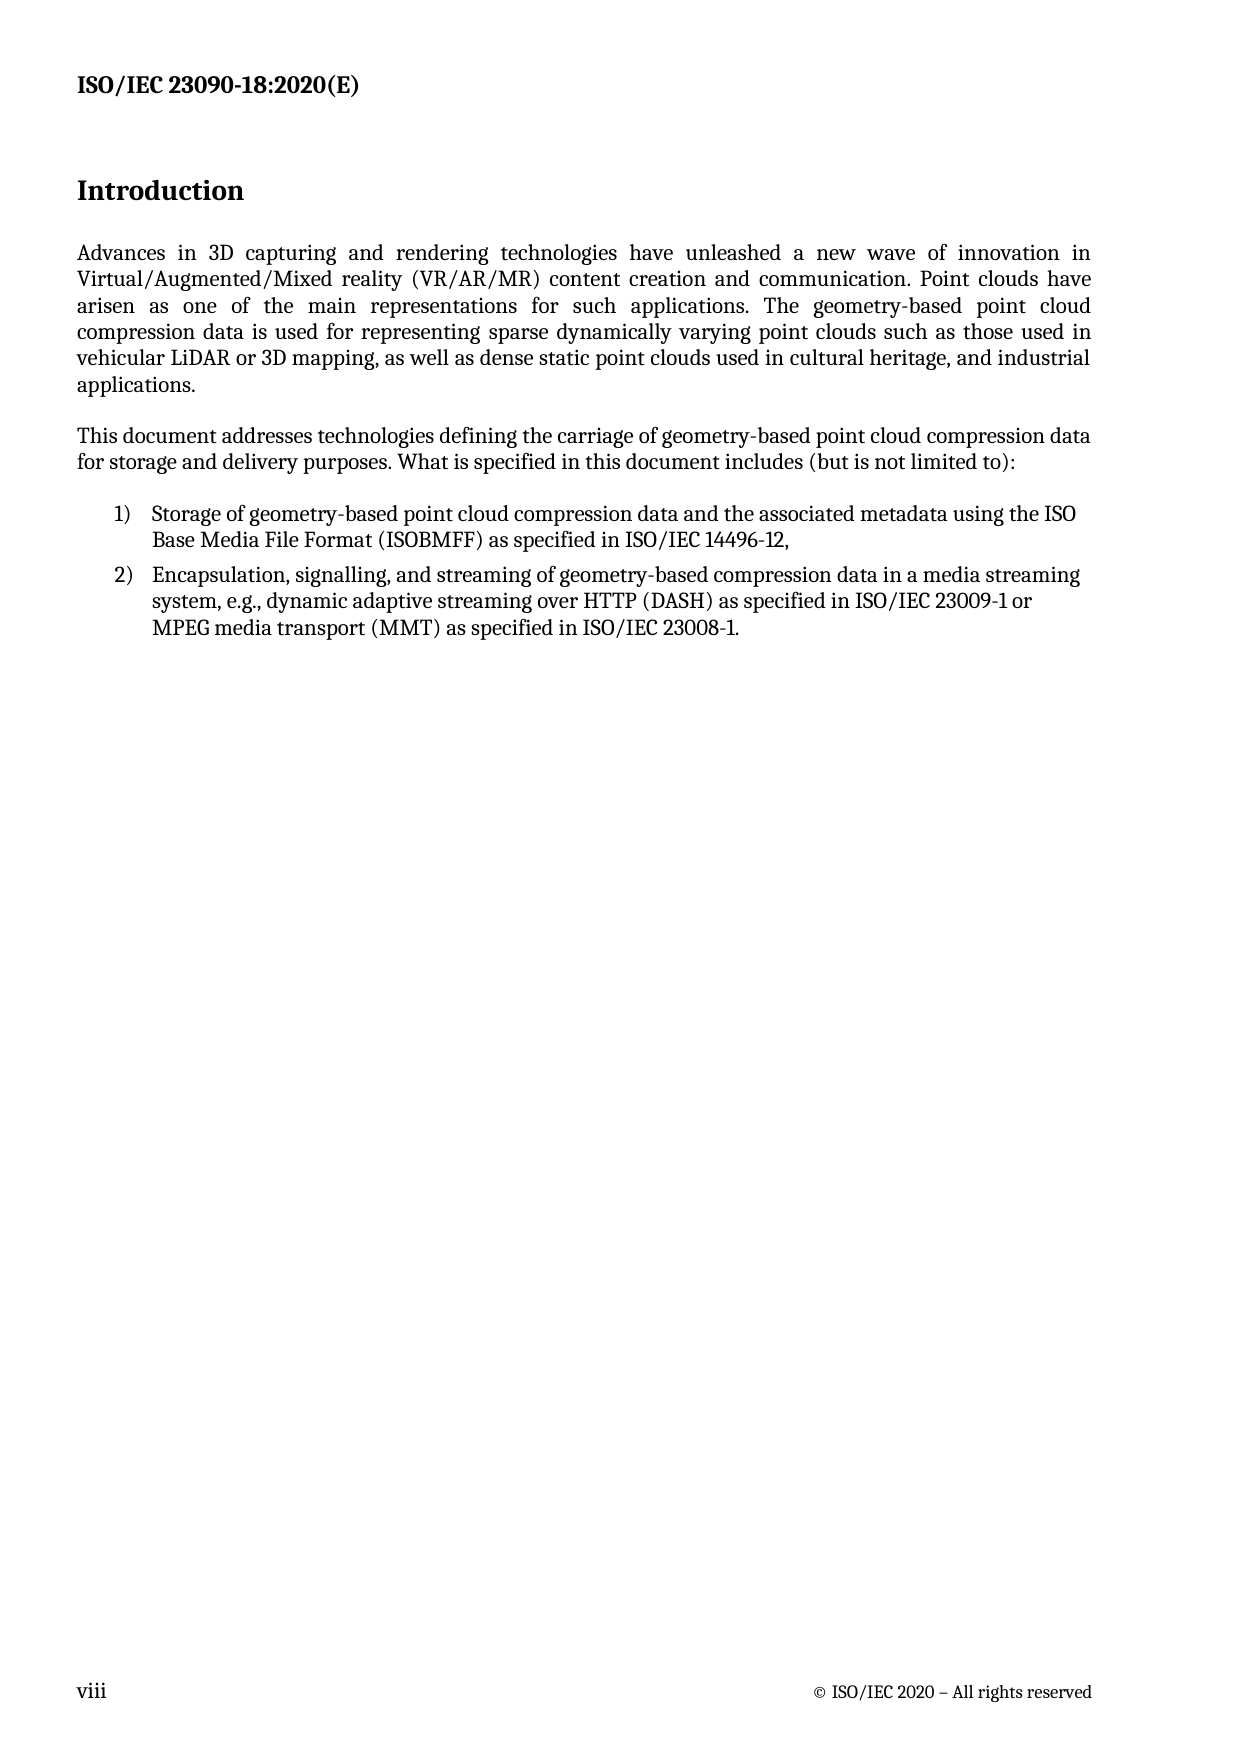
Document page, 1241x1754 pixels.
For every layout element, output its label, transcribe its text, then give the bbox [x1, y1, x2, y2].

title Introduction [77, 174, 1092, 207]
list Encapsulation, signalling, and streaming of geometry-based compression data in a media streaming system, e.g., dynamic adaptive streaming over HTTP (DASH) as specified in ISO/IEC 23009-1 or MPEG media transport (MMT) as specified in ISO/IEC 23008-1. [114, 562, 1092, 641]
text Advances in 3D capturing and rendering technologies have unleashed a new wave of innovation in Virtual/Augmented/Mixed reality (VR/AR/MR) content creation and communication. Point clouds have arisen as one of the main representations for such applications. The geometry-based point cloud compression data is used for representing sparse dynamically varying point clouds such as those used in vehicular LiDAR or 3D mapping, as well as dense static point clouds used in cultural heritage, and industrial applications. [77, 240, 1092, 398]
text This document addresses technologies defining the carriage of geometry-based point cloud compression data for storage and delivery purposes. What is specified in this document includes (but is not limited to): [77, 423, 1092, 476]
list Storage of geometry-based point cloud compression data and the associated metadata using the ISO Base Media File Format (ISOBMFF) as specified in ISO/IEC 14496-12, [114, 501, 1092, 553]
